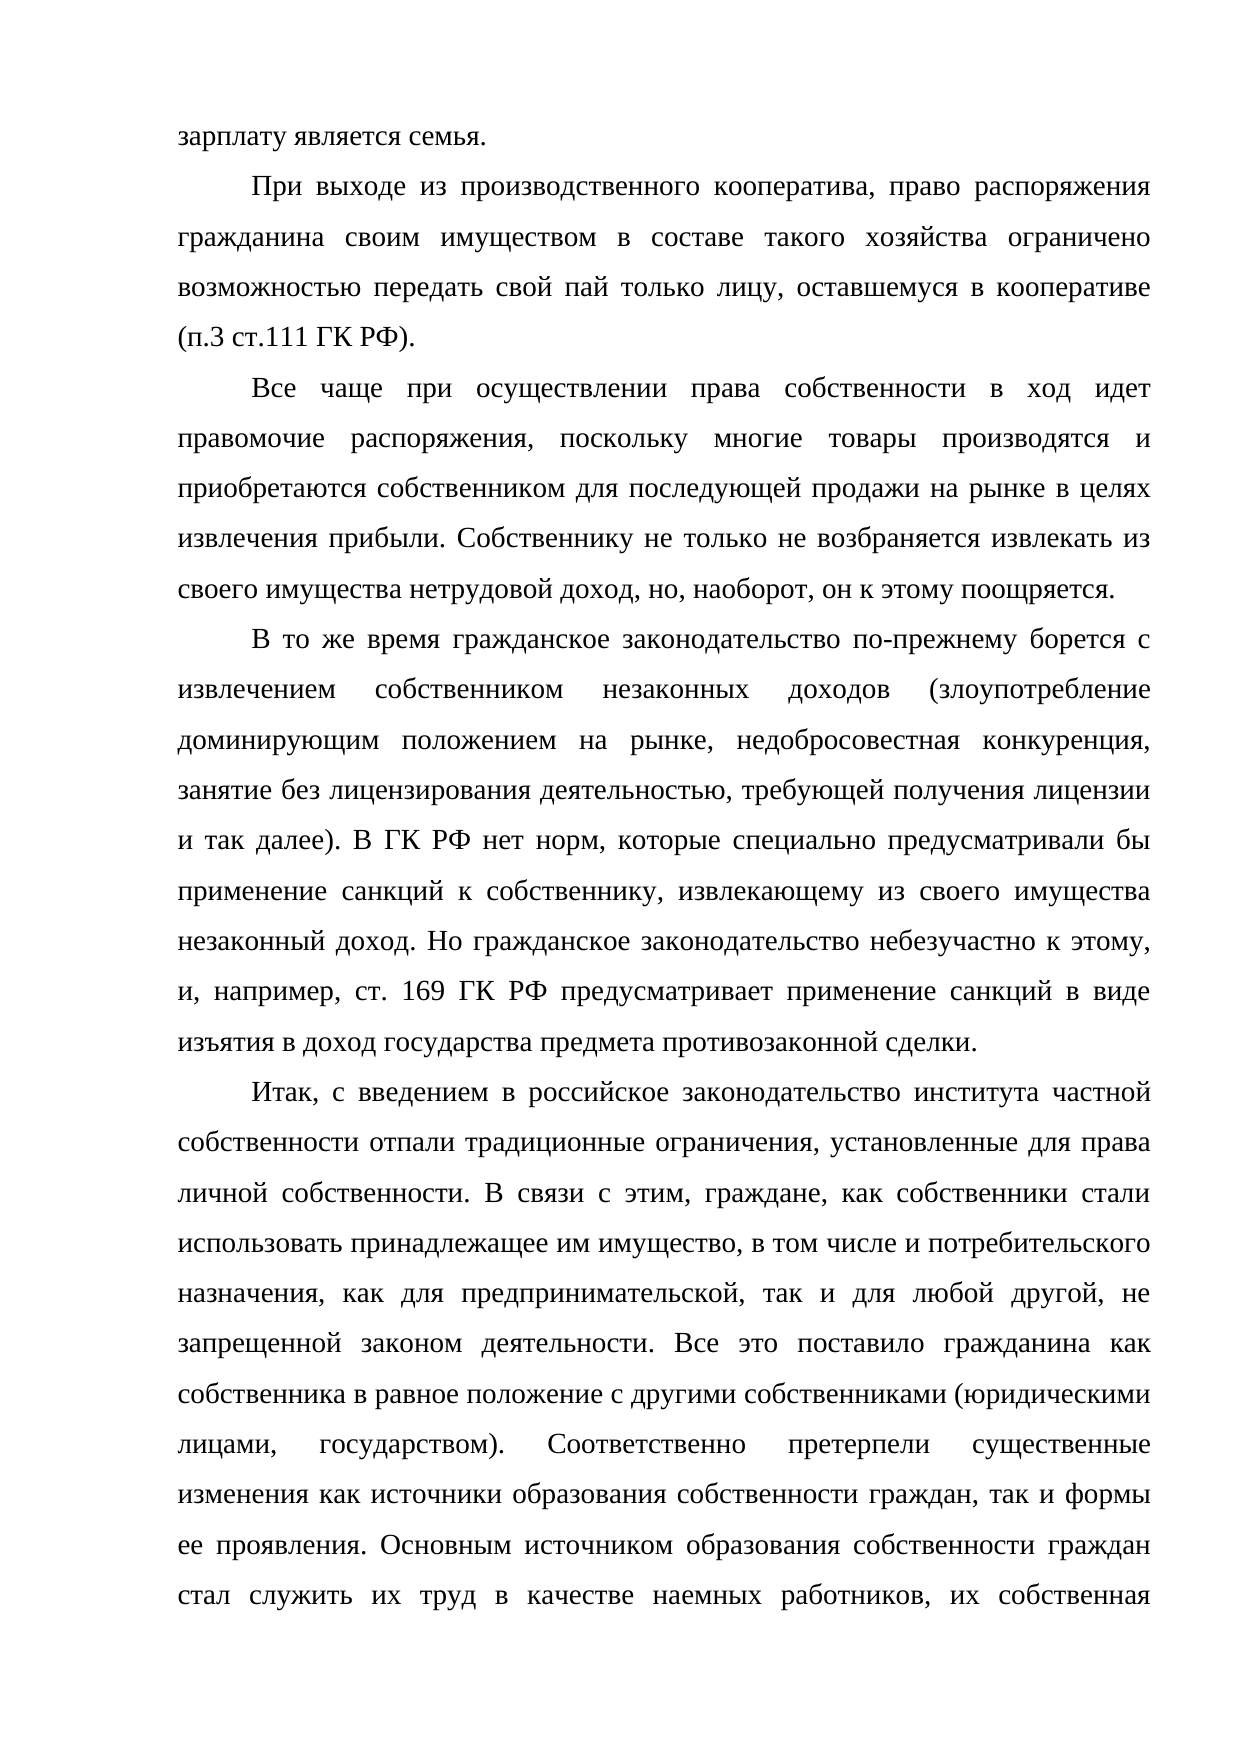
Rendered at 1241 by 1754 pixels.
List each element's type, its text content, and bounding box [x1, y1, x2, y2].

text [177, 118, 1152, 152]
text Все чаще при осуществлении права собственности в ход идет правомочие распоряжения, поскольку многие товары производятся и приобретаются собственником для последующей продажи на рынке в целях извлечения прибыли. Собственнику не только не возбраняется извлекать из своего имущества нетрудовой доход, но, наоборот, он к этому поощряется. [177, 370, 1152, 604]
text В то же время гражданское законодательство по-прежнему борется с извлечением собственником незаконных доходов (злоупотребление доминирующим положением на рынке, недобросовестная конкуренция, занятие без лицензирования деятельностью, требующей получения лицензии и так далее). В ГК РФ нет норм, которые специально предусматривали бы применение санкций к собственнику, извлекающему из своего имущества незаконный доход. Но гражданское законодательство небезучастно к этому, и, например, ст. 169 ГК РФ предусматривает применение санкций в виде изъятия в доход государства предмета противозаконной сделки. [177, 621, 1152, 1057]
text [177, 1074, 1152, 1611]
text При выходе из производственного кооператива, право распоряжения гражданина своим имуществом в составе такого хозяйства ограничено возможностью передать свой пай только лицу, оставшемуся в кооперативе (п.3 ст.111 ГК РФ). [177, 168, 1152, 353]
